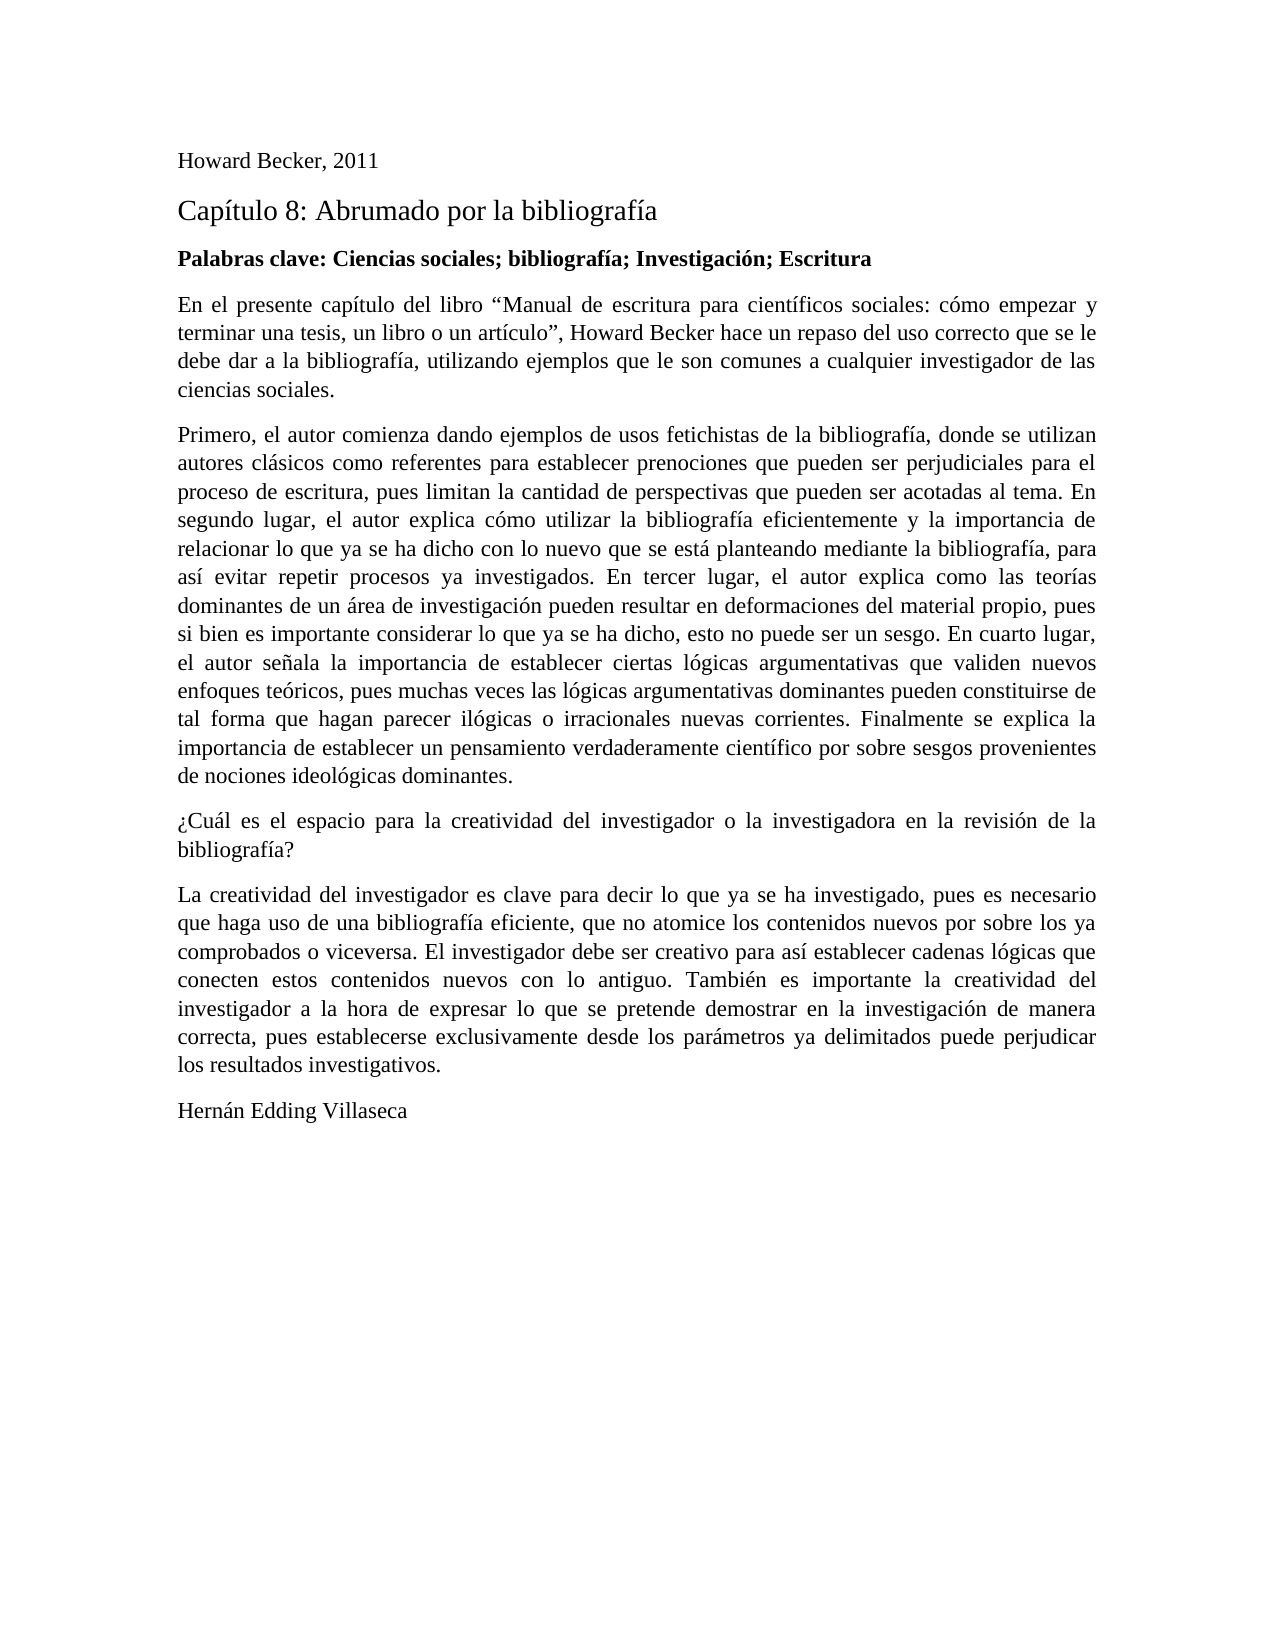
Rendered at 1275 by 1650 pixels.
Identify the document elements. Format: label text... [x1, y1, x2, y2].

text La creatividad del investigador es clave para decir lo que ya se ha investigado, pues es necesario que haga uso de una bibliografía eficiente, que no atomice los contenidos nuevos por sobre los ya comprobados o viceversa. El investigador debe ser creativo para así establecer cadenas lógicas que conecten estos contenidos nuevos con lo antiguo. También es importante la creatividad del investigador a la hora de expresar lo que se pretende demostrar en la investigación de manera correcta, pues establecerse exclusivamente desde los parámetros ya delimitados puede perjudicar los resultados investigativos. [177, 881, 1098, 1078]
text Palabras clave: Ciencias sociales; bibliografía; Investigación; Escritura [177, 246, 1098, 272]
text En el presente capítulo del libro “Manual de escritura para científicos sociales: cómo empezar y terminar una tesis, un libro o un artículo”, Howard Becker hace un repaso del uso correcto que se le debe dar a la bibliografía, utilizando ejemplos que le son comunes a cualquier investigador de las ciencias sociales. [177, 291, 1098, 402]
text Howard Becker, 2011 [177, 148, 1098, 174]
text Hernán Edding Villaseca [177, 1097, 1098, 1123]
text ¿Cuál es el espacio para la creatividad del investigador o la investigadora en la revisión de la bibliografía? [177, 807, 1098, 862]
text Primero, el autor comienza dando ejemplos de usos fetichistas de la bibliografía, donde se utilizan autores clásicos como referentes para establecer prenociones que pueden ser perjudiciales para el proceso de escritura, pues limitan la cantidad de perspectivas que pueden ser acotadas al tema. En segundo lugar, el autor explica cómo utilizar la bibliografía eficientemente y la importancia de relacionar lo que ya se ha dicho con lo nuevo que se está planteando mediante la bibliografía, para así evitar repetir procesos ya investigados. En tercer lugar, el autor explica como las teorías dominantes de un área de investigación pueden resultar en deformaciones del material propio, pues si bien es importante considerar lo que ya se ha dicho, esto no puede ser un sesgo. En cuarto lugar, el autor señala la importancia de establecer ciertas lógicas argumentativas que validen nuevos enfoques teóricos, pues muchas veces las lógicas argumentativas dominantes pueden constituirse de tal forma que hagan parecer ilógicas o irracionales nuevas corrientes. Finalmente se explica la importancia de establecer un pensamiento verdaderamente científico por sobre sesgos provenientes de nociones ideológicas dominantes. [177, 421, 1098, 789]
text Capítulo 8: Abrumado por la bibliografía [177, 193, 1098, 226]
